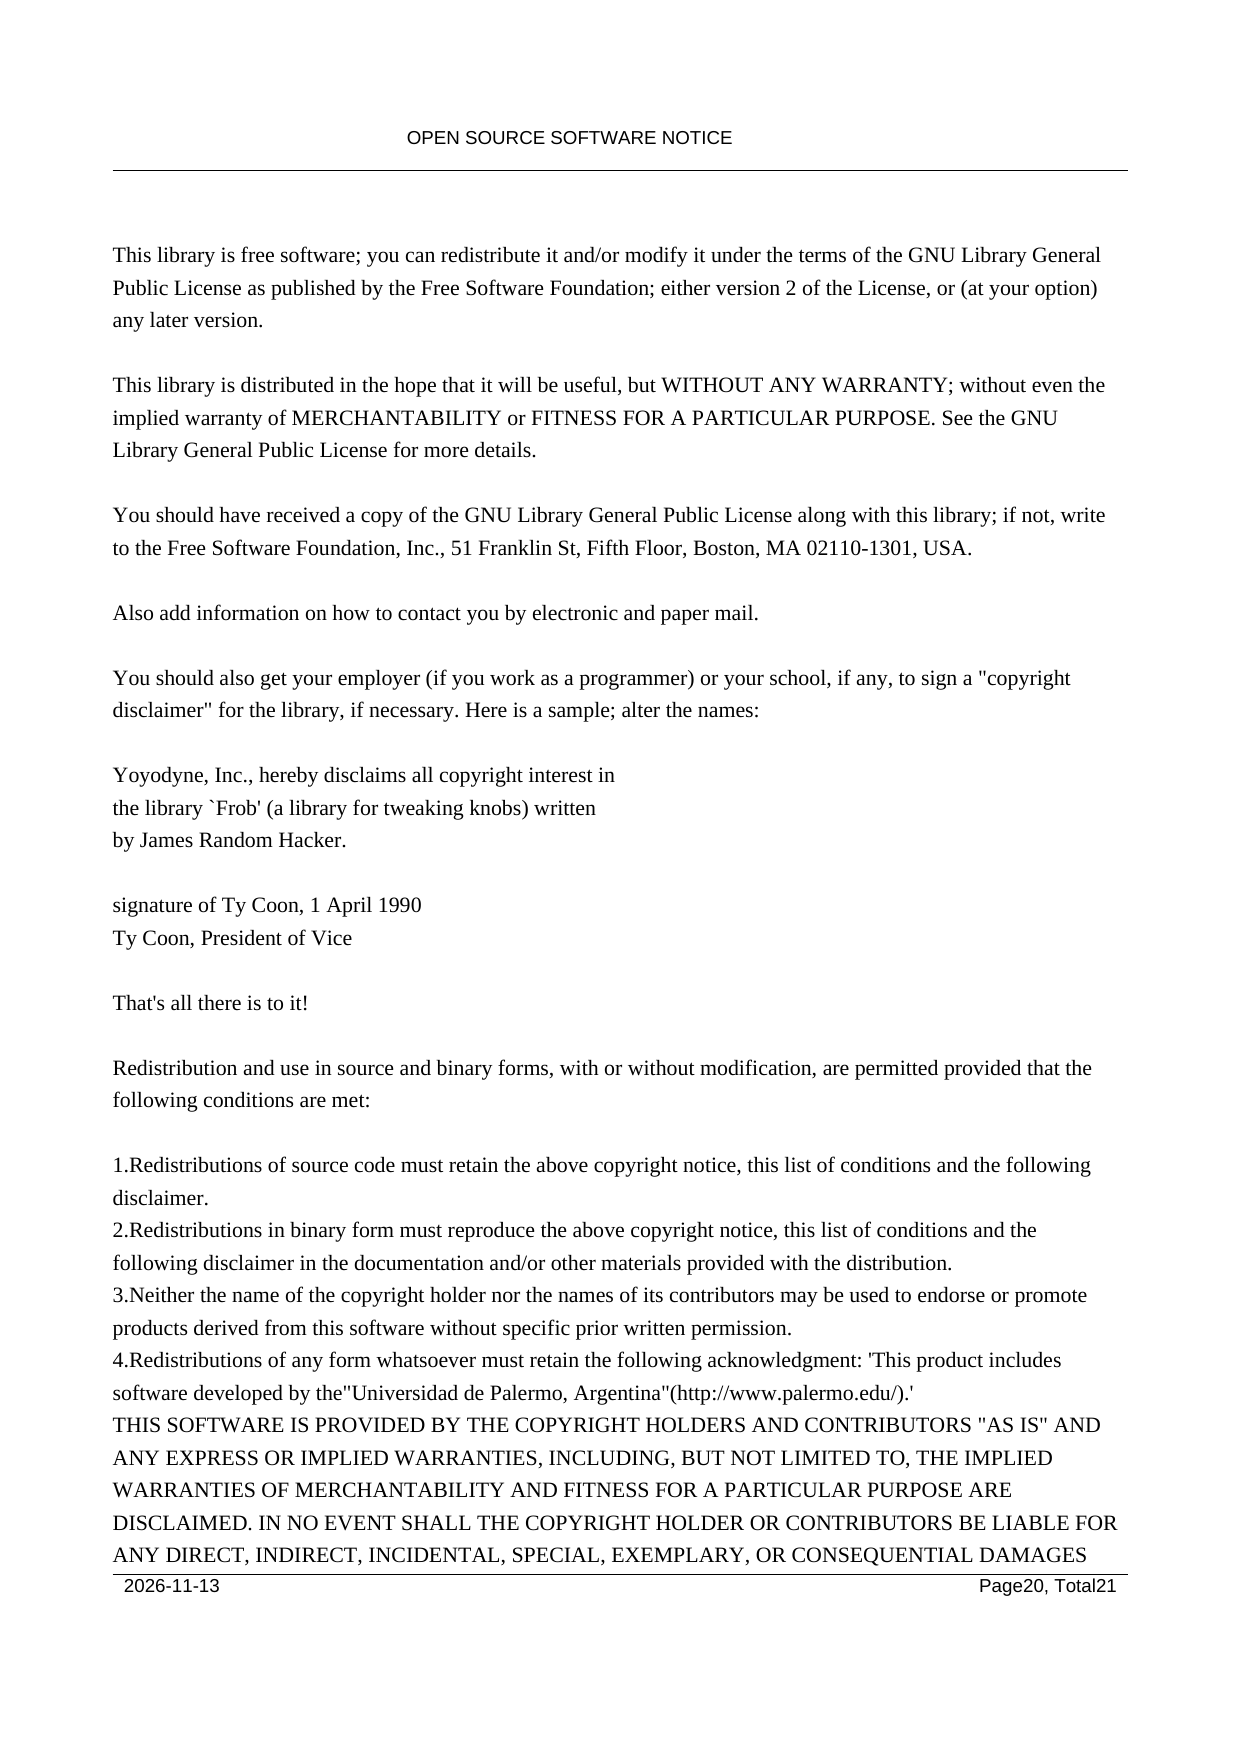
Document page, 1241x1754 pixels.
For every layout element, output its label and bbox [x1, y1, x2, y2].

text [112, 206, 1128, 1571]
